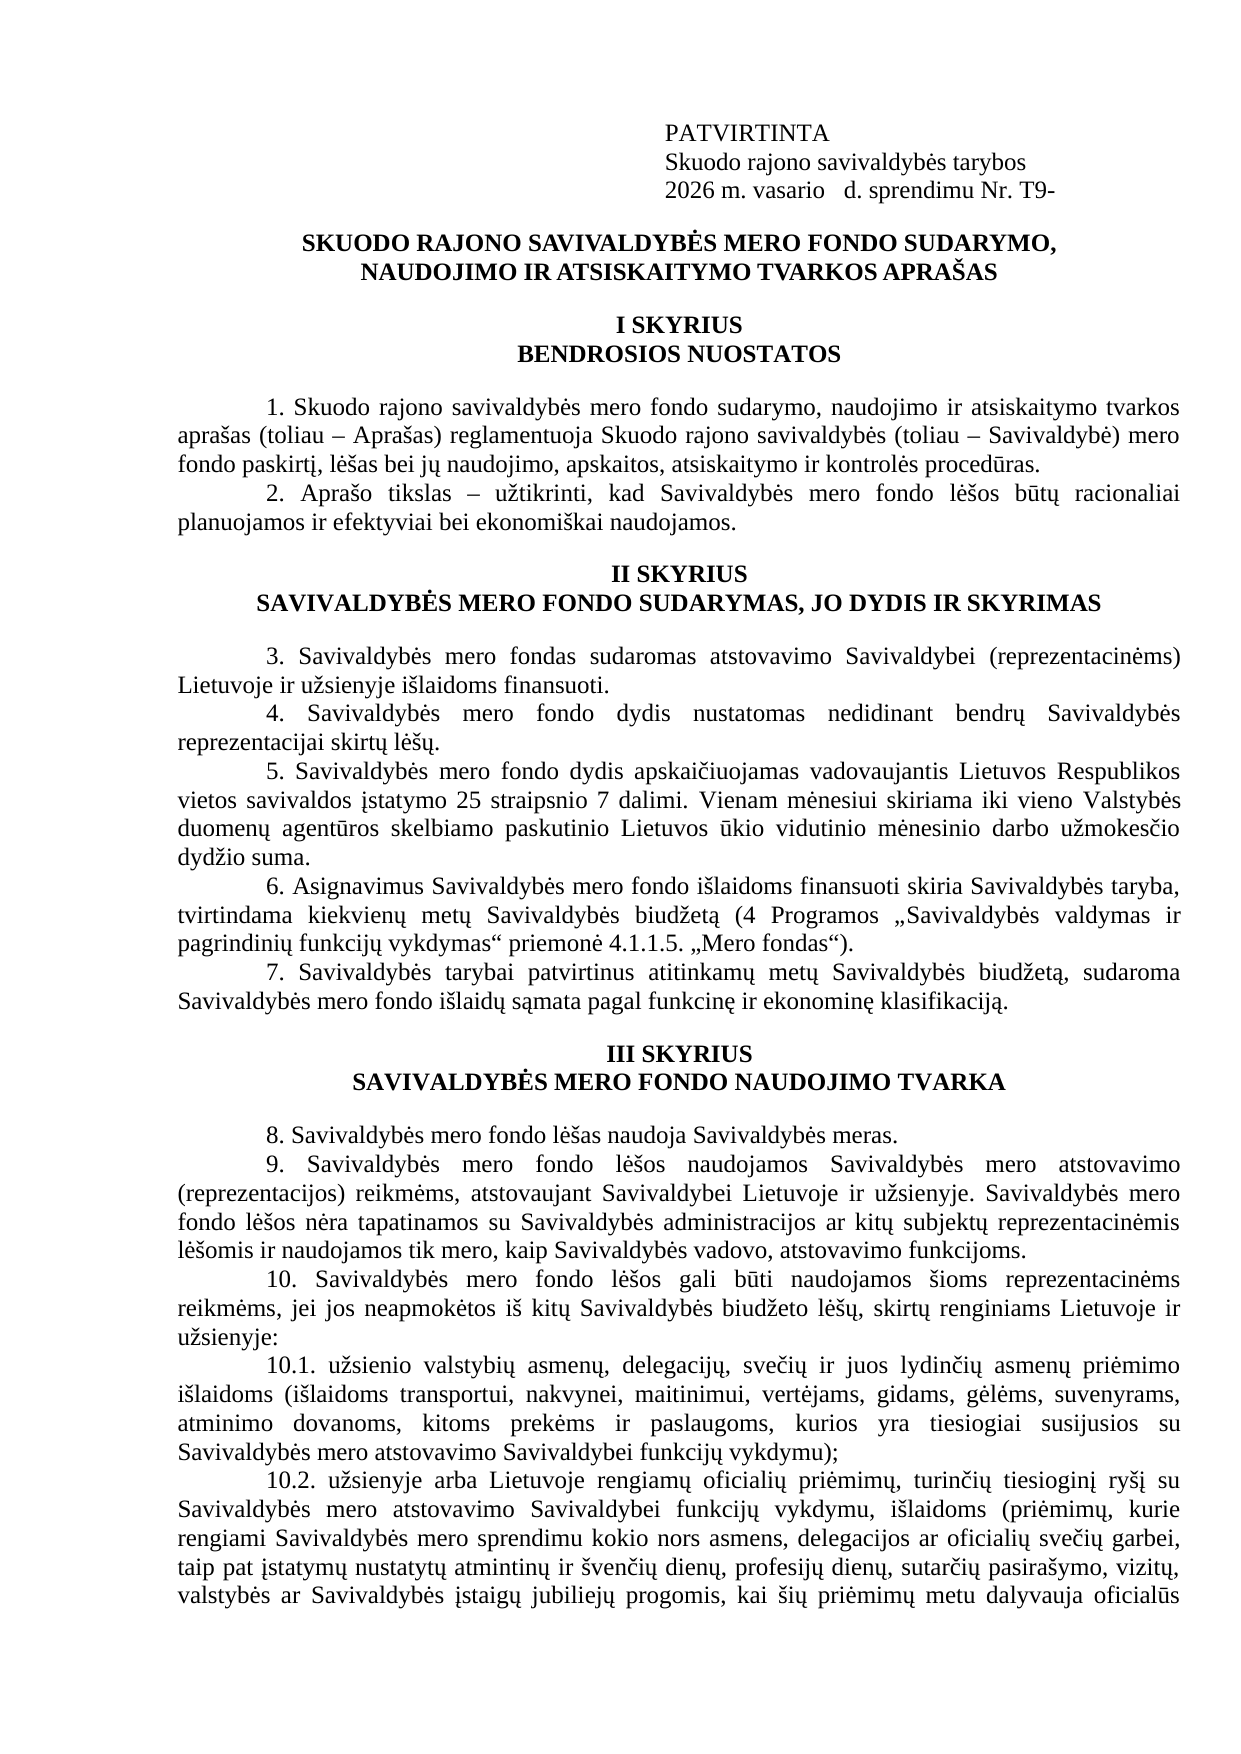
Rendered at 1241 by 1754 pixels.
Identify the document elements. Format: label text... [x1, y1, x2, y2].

text 10.1. užsienio valstybių asmenų, delegacijų, svečių ir juos lydinčių asmenų priėmimo išlaidoms (išlaidoms transportui, nakvynei, maitinimui, vertėjams, gidams, gėlėms, suvenyrams, atminimo dovanoms, kitoms prekėms ir paslaugoms, kurios yra tiesiogiai susijusios su Savivaldybės mero atstovavimo Savivaldybei funkcijų vykdymu); [177, 1350, 1181, 1465]
text SAVIVALDYBĖS MERO FONDO NAUDOJIMO TVARKA [177, 1067, 1181, 1096]
text BENDROSIOS NUOSTATOS [177, 339, 1181, 367]
text 1. Skuodo rajono savivaldybės mero fondo sudarymo, naudojimo ir atsiskaitymo tvarkos aprašas (toliau – Aprašas) reglamentuoja Skuodo rajono savivaldybės (toliau – Savivaldybė) mero fondo paskirtį, lėšas bei jų naudojimo, apskaitos, atsiskaitymo ir kontrolės procedūras. [177, 392, 1181, 478]
text I SKYRIUS [177, 310, 1181, 339]
text 7. Savivaldybės tarybai patvirtinus atitinkamų metų Savivaldybės biudžetą, sudaroma Savivaldybės mero fondo išlaidų sąmata pagal funkcinę ir ekonominę klasifikaciją. [177, 957, 1181, 1015]
text 2026 m. vasario d. sprendimu Nr. T9- [664, 176, 1181, 204]
text 9. Savivaldybės mero fondo lėšos naudojamos Savivaldybės mero atstovavimo (reprezentacijos) reikmėms, atstovaujant Savivaldybei Lietuvoje ir užsienyje. Savivaldybės mero fondo lėšos nėra tapatinamos su Savivaldybės administracijos ar kitų subjektų reprezentacinėmis lėšomis ir naudojamos tik mero, kaip Savivaldybės vadovo, atstovavimo funkcijoms. [177, 1149, 1181, 1264]
text SAVIVALDYBĖS MERO FONDO SUDARYMAS, JO DYDIS IR SKYRIMAS [177, 588, 1181, 617]
text 8. Savivaldybės mero fondo lėšas naudoja Savivaldybės meras. [177, 1120, 1181, 1149]
text SKUODO RAJONO SAVIVALDYBĖS MERO FONDO SUDARYMO, [177, 228, 1181, 257]
text II SKYRIUS [177, 559, 1181, 588]
text 6. Asignavimus Savivaldybės mero fondo išlaidoms finansuoti skiria Savivaldybės taryba, tvirtindama kiekvienų metų Savivaldybės biudžetą (4 Programos „Savivaldybės valdymas ir pagrindinių funkcijų vykdymas“ priemonė 4.1.1.5. „Mero fondas“). [177, 871, 1181, 957]
text NAUDOJIMO IR ATSISKAITYMO TVARKOS APRAŠAS [177, 257, 1181, 286]
text 10. Savivaldybės mero fondo lėšos gali būti naudojamos šioms reprezentacinėms reikmėms, jei jos neapmokėtos iš kitų Savivaldybės biudžeto lėšų, skirtų renginiams Lietuvoje ir užsienyje: [177, 1264, 1181, 1350]
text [177, 1465, 1181, 1609]
text Skuodo rajono savivaldybės tarybos [664, 147, 1181, 176]
text 4. Savivaldybės mero fondo dydis nustatomas nedidinant bendrų Savivaldybės reprezentacijai skirtų lėšų. [177, 698, 1181, 756]
text 3. Savivaldybės mero fondas sudaromas atstovavimo Savivaldybei (reprezentacinėms) Lietuvoje ir užsienyje išlaidoms finansuoti. [177, 641, 1181, 698]
text 2. Aprašo tikslas – užtikrinti, kad Savivaldybės mero fondo lėšos būtų racionaliai planuojamos ir efektyviai bei ekonomiškai naudojamos. [177, 478, 1181, 535]
text 5. Savivaldybės mero fondo dydis apskaičiuojamas vadovaujantis Lietuvos Respublikos vietos savivaldos įstatymo 25 straipsnio 7 dalimi. Vienam mėnesiui skiriama iki vieno Valstybės duomenų agentūros skelbiamo paskutinio Lietuvos ūkio vidutinio mėnesinio darbo užmokesčio dydžio suma. [177, 756, 1181, 871]
text III SKYRIUS [177, 1039, 1181, 1067]
text PATVIRTINTA [664, 118, 1181, 147]
